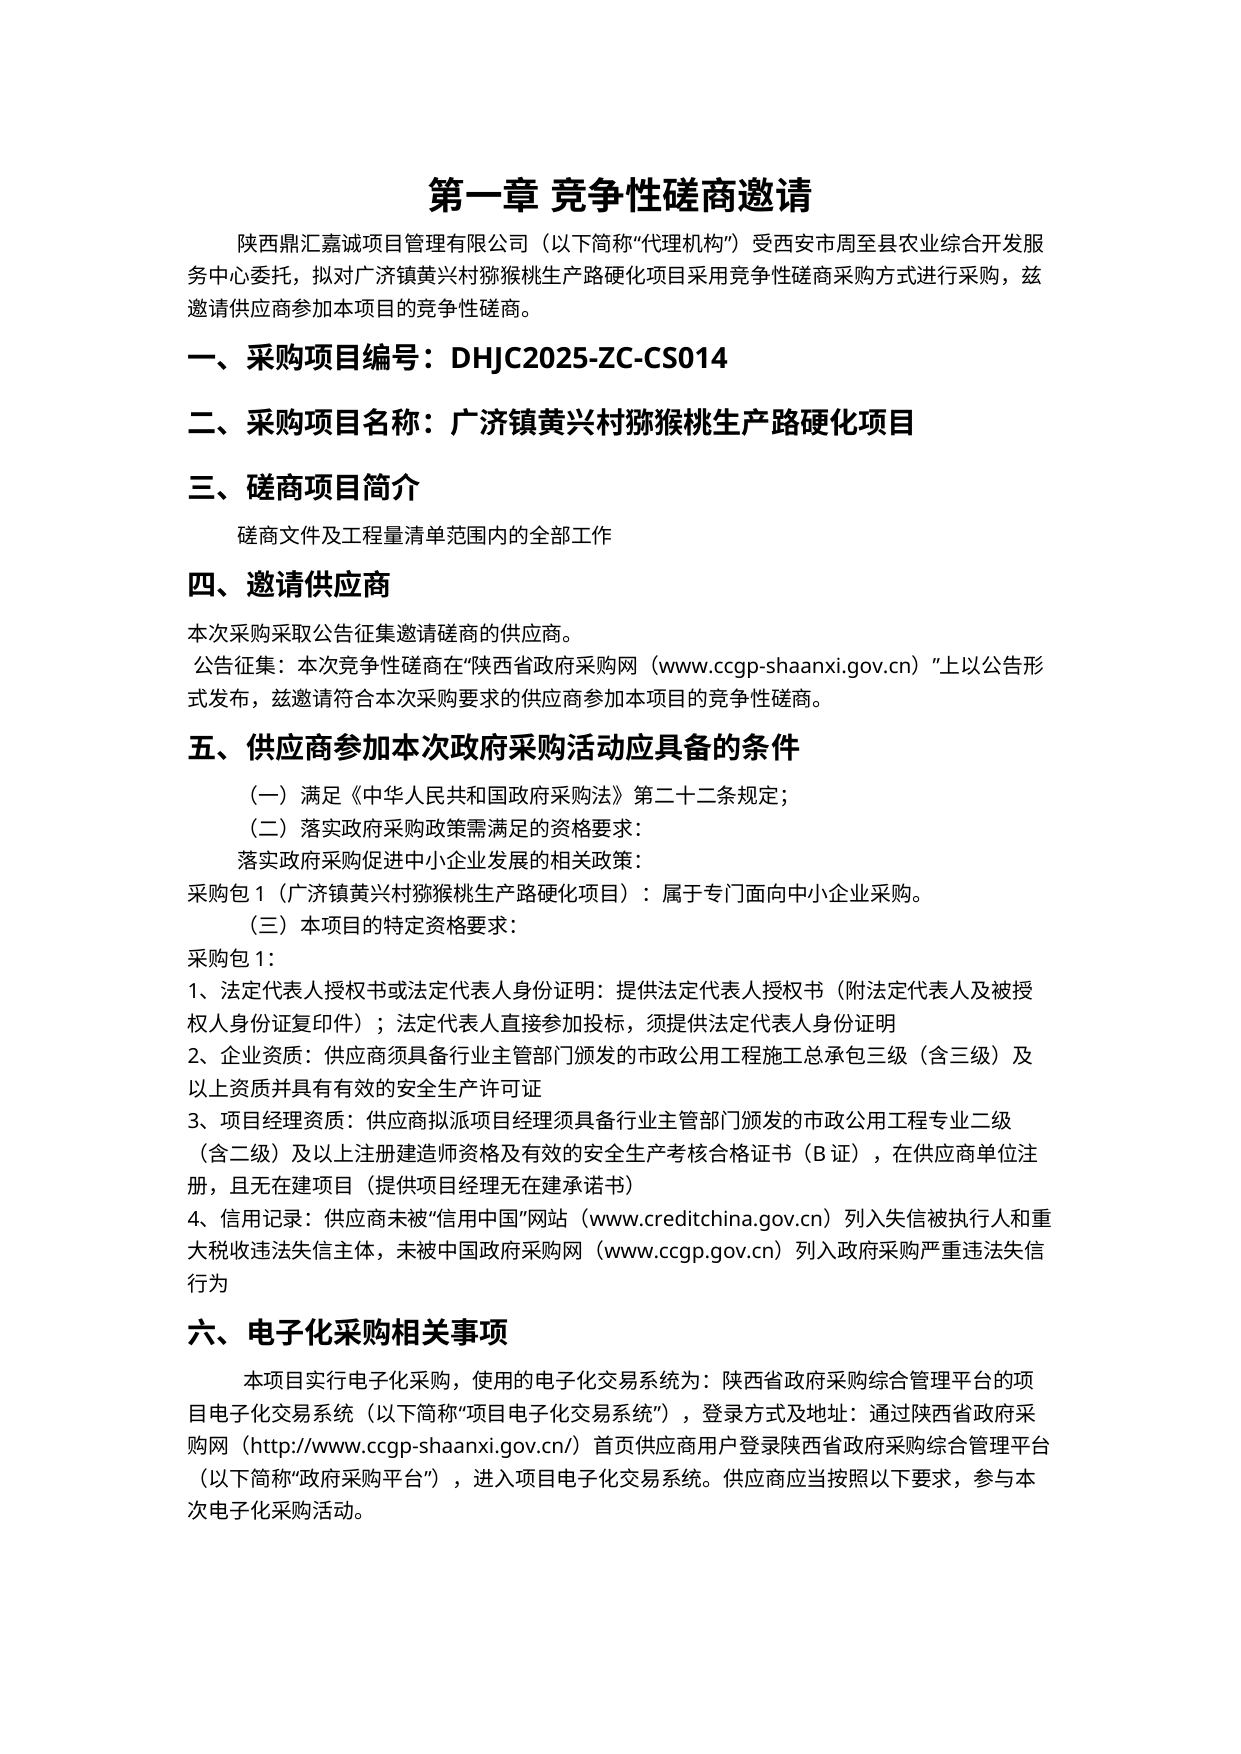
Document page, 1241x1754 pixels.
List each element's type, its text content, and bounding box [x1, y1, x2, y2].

text 4、信用记录：供应商未被“信用中国”网站（www.creditchina.gov.cn）列入失信被执行人和重大税收违法失信主体，未被中国政府采购网（www.ccgp.gov.cn）列入政府采购严重违法失信行为 [187, 1202, 1053, 1299]
text 磋商文件及工程量清单范围内的全部工作 [187, 519, 1053, 552]
text 公告征集：本次竞争性磋商在“陕西省政府采购网（www.ccgp-shaanxi.gov.cn）”上以公告形式发布，兹邀请符合本次采购要求的供应商参加本项目的竞争性磋商。 [187, 649, 1053, 714]
text （二）落实政府采购政策需满足的资格要求： [187, 812, 1053, 844]
text 一、采购项目编号：DHJC2025-ZC-CS014 [187, 324, 1053, 389]
text 1、法定代表人授权书或法定代表人身份证明：提供法定代表人授权书（附法定代表人及被授权人身份证复印件）；法定代表人直接参加投标，须提供法定代表人身份证明 [187, 974, 1053, 1039]
text 第一章 竞争性磋商邀请 [187, 162, 1053, 227]
text （三）本项目的特定资格要求： [187, 909, 1053, 942]
text 六、电子化采购相关事项 [187, 1299, 1053, 1364]
text 2、企业资质：供应商须具备行业主管部门颁发的市政公用工程施工总承包三级（含三级）及以上资质并具有有效的安全生产许可证 [187, 1039, 1053, 1104]
text 陕西鼎汇嘉诚项目管理有限公司（以下简称“代理机构”）受西安市周至县农业综合开发服务中心委托，拟对广济镇黄兴村猕猴桃生产路硬化项目采用竞争性磋商采购方式进行采购，兹邀请供应商参加本项目的竞争性磋商。 [187, 227, 1053, 324]
text （一）满足《中华人民共和国政府采购法》第二十二条规定； [187, 779, 1053, 812]
text 本项目实行电子化采购，使用的电子化交易系统为：陕西省政府采购综合管理平台的项目电子化交易系统（以下简称“项目电子化交易系统”），登录方式及地址：通过陕西省政府采购网（http://www.ccgp-shaanxi.gov.cn/）首页供应商用户登录陕西省政府采购综合管理平台（以下简称“政府采购平台”），进入项目电子化交易系统。供应商应当按照以下要求，参与本次电子化采购活动。 [187, 1364, 1053, 1527]
text 五、供应商参加本次政府采购活动应具备的条件 [187, 714, 1053, 779]
text 采购包1（广济镇黄兴村猕猴桃生产路硬化项目）：属于专门面向中小企业采购。 [187, 877, 1053, 909]
text 3、项目经理资质：供应商拟派项目经理须具备行业主管部门颁发的市政公用工程专业二级（含二级）及以上注册建造师资格及有效的安全生产考核合格证书（B证），在供应商单位注册，且无在建项目（提供项目经理无在建承诺书） [187, 1104, 1053, 1202]
text 落实政府采购促进中小企业发展的相关政策： [187, 844, 1053, 877]
text 四、邀请供应商 [187, 552, 1053, 617]
text 二、采购项目名称：广济镇黄兴村猕猴桃生产路硬化项目 [187, 389, 1053, 454]
text 三、磋商项目简介 [187, 454, 1053, 519]
text 采购包1： [187, 942, 1053, 974]
text 本次采购采取公告征集邀请磋商的供应商。 [187, 617, 1053, 649]
